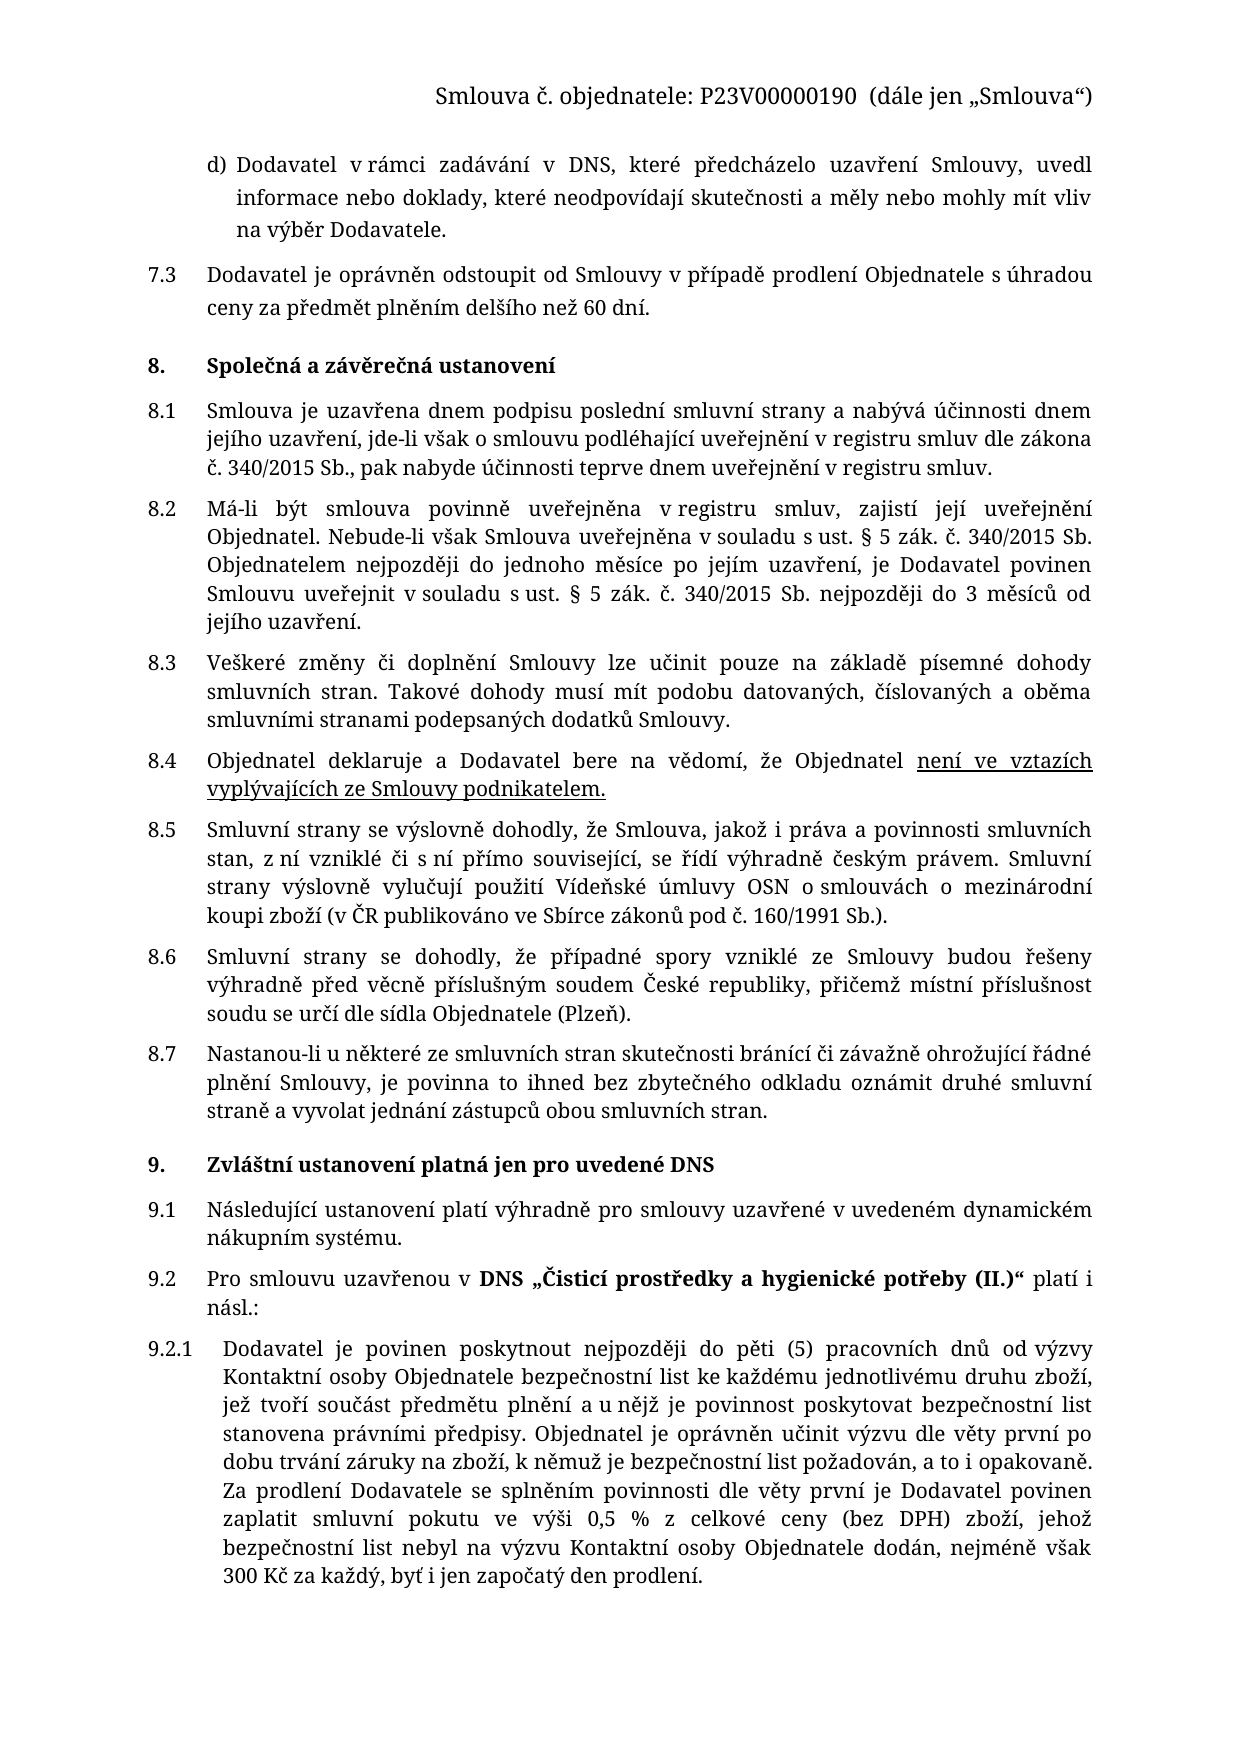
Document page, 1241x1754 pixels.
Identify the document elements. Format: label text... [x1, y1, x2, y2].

list Dodavatel v rámci zadávání v DNS, které předcházelo uzavření Smlouvy, uvedl informace nebo doklady, které neodpovídají skutečnosti a měly nebo mohly mít vliv na výběr Dodavatele. [207, 150, 1093, 244]
list Smlouva je uzavřena dnem podpisu poslední smluvní strany a nabývá účinnosti dnem jejího uzavření, jde-li však o smlouvu podléhající uveřejnění v registru smluv dle zákona č. 340/2015 Sb., pak nabyde účinnosti teprve dnem uveřejnění v registru smluv. [148, 396, 1093, 481]
list Pro smlouvu uzavřenou v DNS „Čisticí prostředky a hygienické potřeby (II.)“ platí i násl.: [148, 1264, 1093, 1321]
list Smluvní strany se dohodly, že případné spory vzniklé ze Smlouvy budou řešeny výhradně před věcně příslušným soudem České republiky, přičemž místní příslušnost soudu se určí dle sídla Objednatele (Plzeň). [148, 942, 1093, 1027]
list Dodavatel je povinen poskytnout nejpozději do pěti (5) pracovních dnů od výzvy Kontaktní osoby Objednatele bezpečnostní list ke každému jednotlivému druhu zboží, jež tvoří součást předmětu plnění a u nějž je povinnost poskytovat bezpečnostní list stanovena právními předpisy. Objednatel je oprávněn učinit výzvu dle věty první po dobu trvání záruky na zboží, k němuž je bezpečnostní list požadován, a to i opakovaně. Za prodlení Dodavatele se splněním povinnosti dle věty první je Dodavatel povinen zaplatit smluvní pokutu ve výši 0,5 % z celkové ceny (bez DPH) zboží, jehož bezpečnostní list nebyl na výzvu Kontaktní osoby Objednatele dodán, nejméně však 300 Kč za každý, byť i jen započatý den prodlení. [148, 1334, 1093, 1590]
list Nastanou-li u některé ze smluvních stran skutečnosti bránící či závažně ohrožující řádné plnění Smlouvy, je povinna to ihned bez zbytečného odkladu oznámit druhé smluvní straně a vyvolat jednání zástupců obou smluvních stran. [148, 1039, 1093, 1125]
list Společná a závěrečná ustanovení [148, 351, 1093, 379]
list Objednatel deklaruje a Dodavatel bere na vědomí, že Objednatel není ve vztazích vyplývajících ze Smlouvy podnikatelem. [148, 746, 1093, 803]
list Dodavatel je oprávněn odstoupit od Smlouvy v případě prodlení Objednatele s úhradou ceny za předmět plněním delšího než 60 dní. [148, 261, 1093, 322]
list Smluvní strany se výslovně dohodly, že Smlouva, jakož i práva a povinnosti smluvních stan, z ní vzniklé či s ní přímo související, se řídí výhradně českým právem. Smluvní strany výslovně vylučují použití Vídeňské úmluvy OSN o smlouvách o mezinárodní koupi zboží (v ČR publikováno ve Sbírce zákonů pod č. 160/1991 Sb.). [148, 816, 1093, 929]
list Má-li být smlouva povinně uveřejněna v registru smluv, zajistí její uveřejnění Objednatel. Nebude-li však Smlouva uveřejněna v souladu s ust. § 5 zák. č. 340/2015 Sb. Objednatelem nejpozději do jednoho měsíce po jejím uzavření, je Dodavatel povinen Smlouvu uveřejnit v souladu s ust. § 5 zák. č. 340/2015 Sb. nejpozději do 3 měsíců od jejího uzavření. [148, 494, 1093, 636]
list Zvláštní ustanovení platná jen pro uvedené DNS [148, 1150, 1093, 1178]
list Veškeré změny či doplnění Smlouvy lze učinit pouze na základě písemné dohody smluvních stran. Takové dohody musí mít podobu datovaných, číslovaných a oběma smluvními stranami podepsaných dodatků Smlouvy. [148, 648, 1093, 734]
list Následující ustanovení platí výhradně pro smlouvy uzavřené v uvedeném dynamickém nákupním systému. [148, 1195, 1093, 1252]
